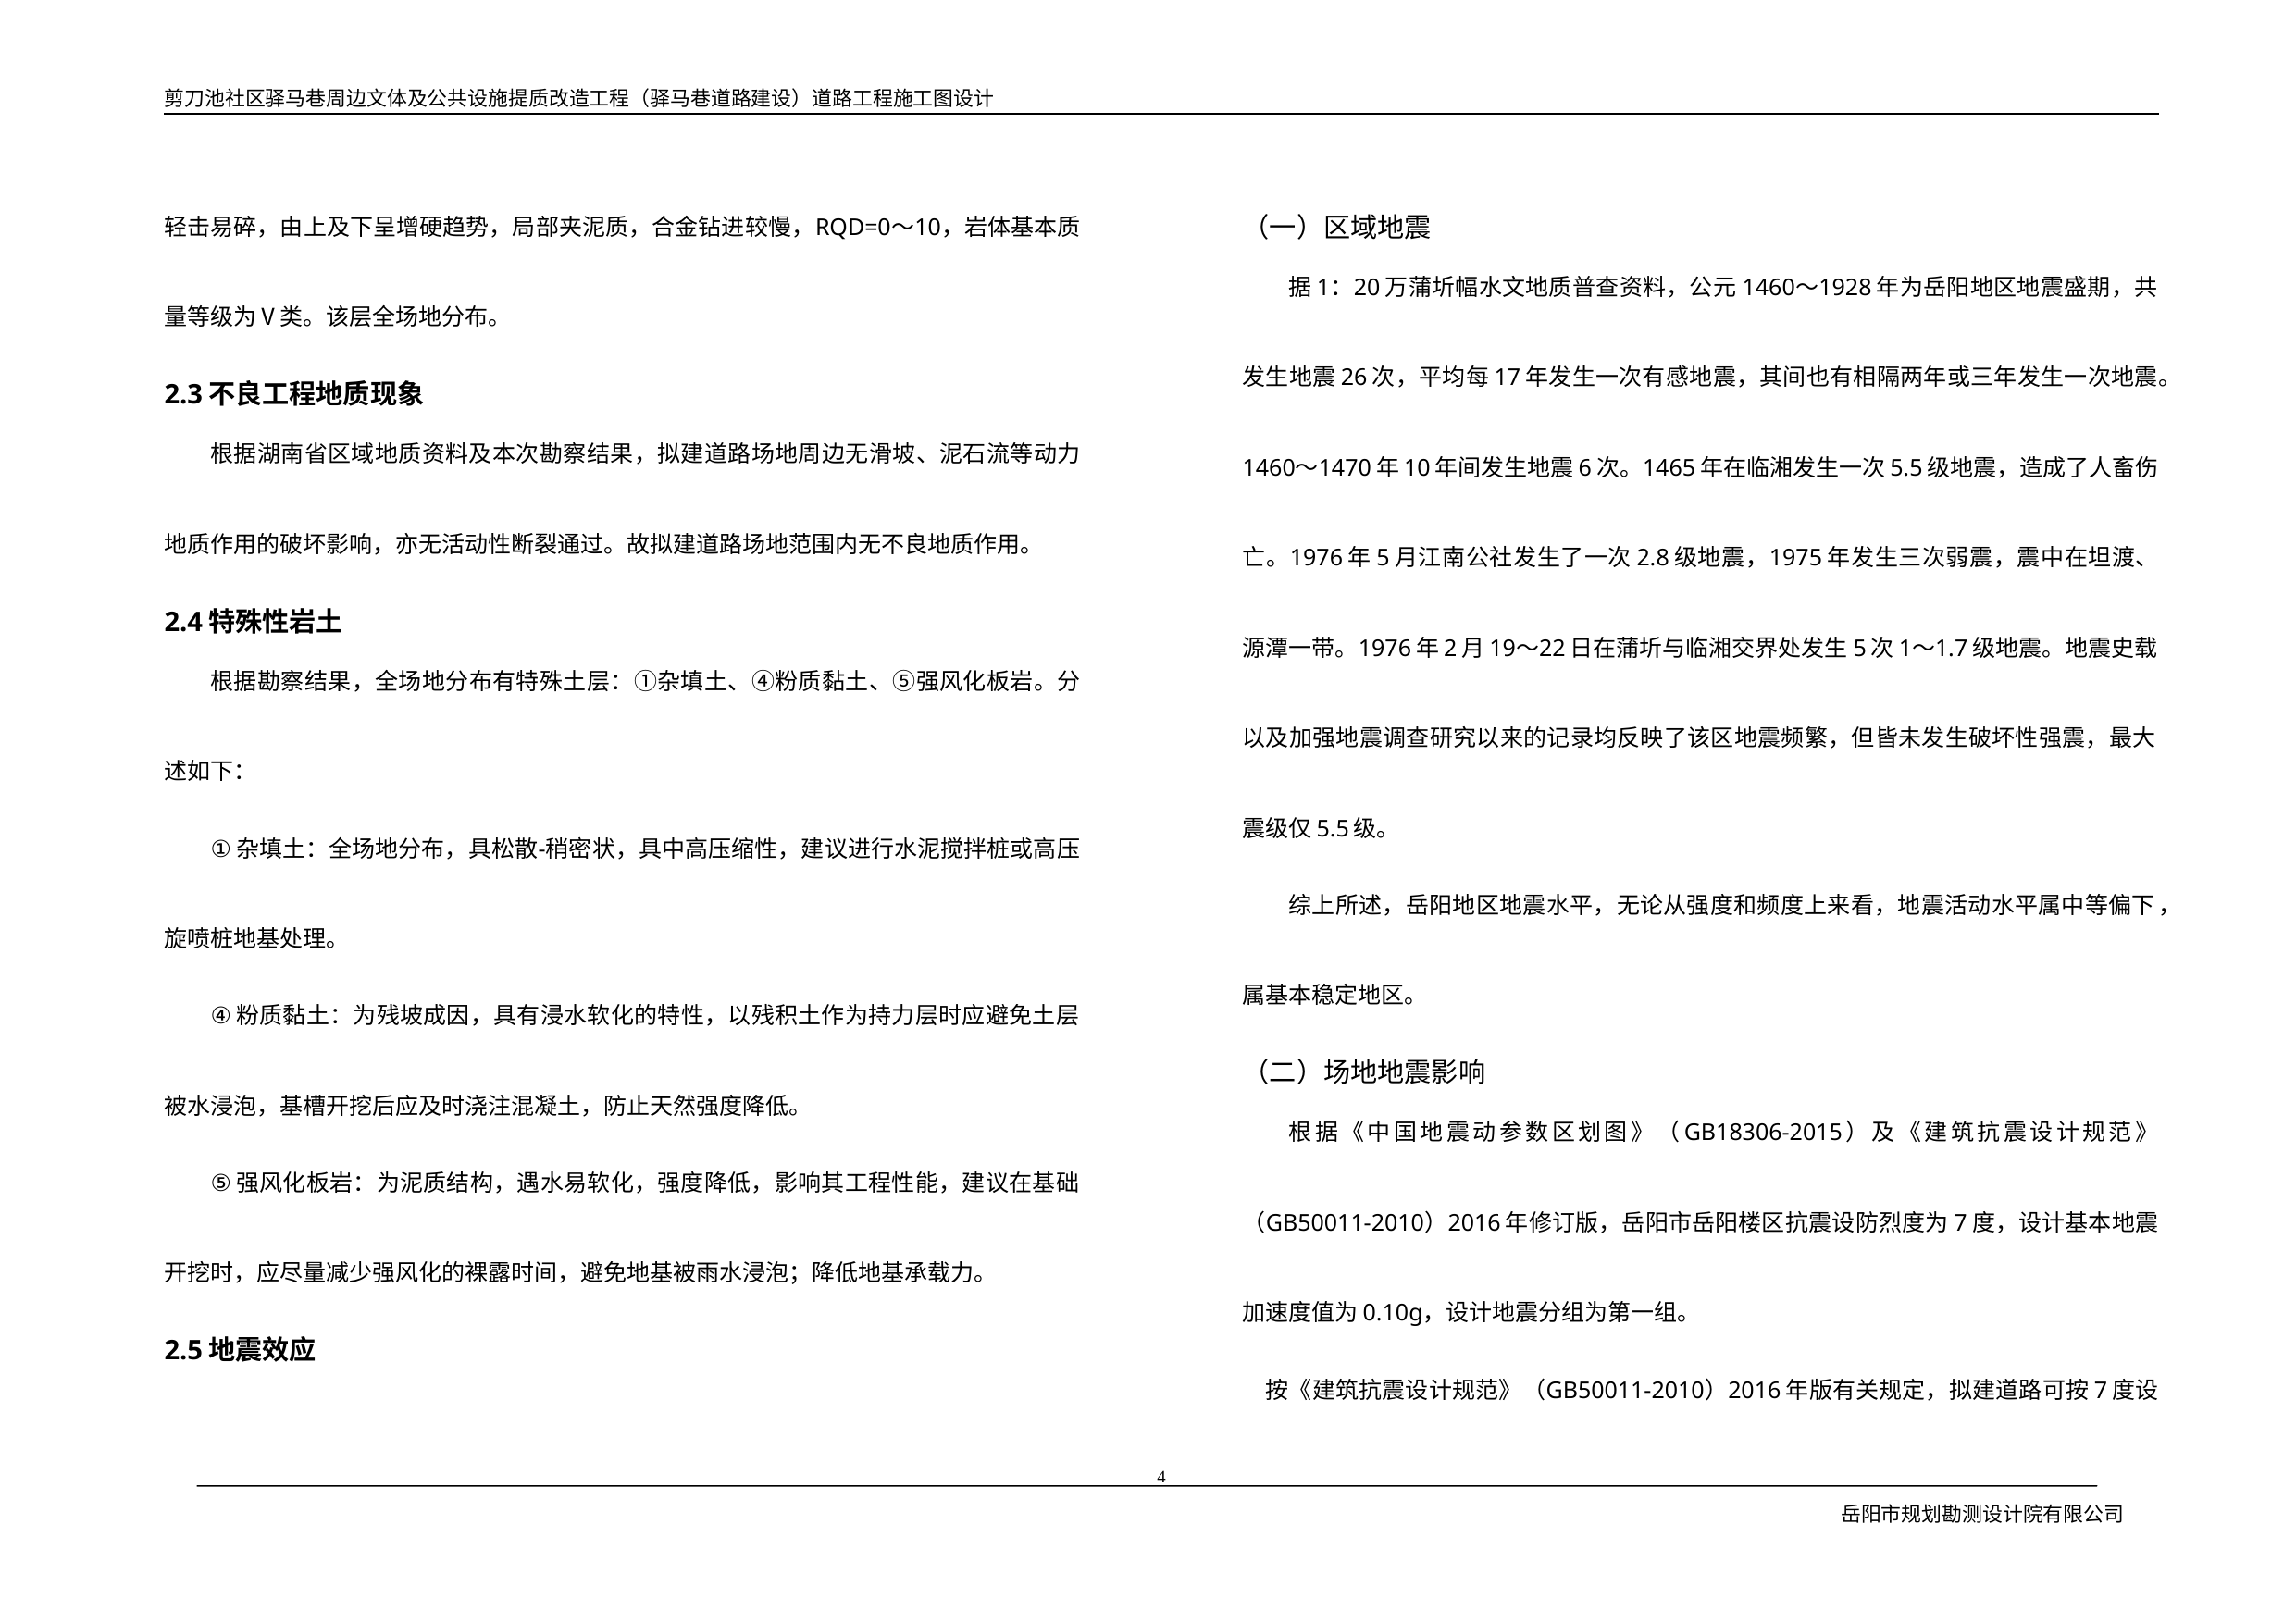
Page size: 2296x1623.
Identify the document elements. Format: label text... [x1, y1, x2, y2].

text 根据湖南省区域地质资料及本次勘察结果，拟建道路场地周边无滑坡、泥石流等动力地质作用的破坏影响，亦无活动性断裂通过。故拟建道路场地范围内无不良地质作用。 [164, 422, 1080, 573]
text （二）场地地震影响 [1242, 1040, 2159, 1100]
text 2.5地震效应 [164, 1318, 1080, 1378]
text 2.4特殊性岩土 [164, 589, 1080, 650]
text ④粉质黏土：为残坡成因，具有浸水软化的特性，以残积土作为持力层时应避免土层被水浸泡，基槽开挖后应及时浇注混凝土，防止天然强度降低。 [164, 984, 1080, 1134]
text 根据《中国地震动参数区划图》（GB18306-2015）及《建筑抗震设计规范》（GB50011-2010）2016年修订版，岳阳市岳阳楼区抗震设防烈度为7度，设计基本地震加速度值为0.10g，设计地震分组为第一组。 [1242, 1100, 2159, 1341]
text ①杂填土：全场地分布，具松散-稍密状，具中高压缩性，建议进行水泥搅拌桩或高压旋喷桩地基处理。 [164, 817, 1080, 967]
text 按《建筑抗震设计规范》（GB50011-2010）2016年版有关规定，拟建道路可按7度设防。 [1242, 1358, 2159, 1419]
text 综上所述，岳阳地区地震水平，无论从强度和频度上来看，地震活动水平属中等偏下，属基本稳定地区。 [1242, 873, 2159, 1023]
text （一）区域地震 [1242, 195, 2159, 255]
text 据1：20万蒲圻幅水文地质普查资料，公元1460～1928年为岳阳地区地震盛期，共发生地震26次，平均每17年发生一次有感地震，其间也有相隔两年或三年发生一次地震。1460～1470年10年间发生地震6次。1465年在临湘发生一次5.5级地震，造成了人畜伤亡。1976年5月江南公社发生了一次2.8级地震，1975年发生三次弱震，震中在坦渡、源潭一带。1976年2月19～22日在蒲圻与临湘交界处发生5次1～1.7级地震。地震史载以及加强地震调查研究以来的记录均反映了该区地震频繁，但皆未发生破坏性强震，最大震级仅5.5级。 [1242, 255, 2159, 857]
text ⑤强风化板岩：为泥质结构，遇水易软化，强度降低，影响其工程性能，建议在基础开挖时，应尽量减少强风化的裸露时间，避免地基被雨水浸泡；降低地基承载力。 [164, 1151, 1080, 1301]
text 2.3不良工程地质现象 [164, 362, 1080, 422]
text 根据勘察结果，全场地分布有特殊土层：①杂填土、④粉质黏土、⑤强风化板岩。分述如下： [164, 650, 1080, 799]
